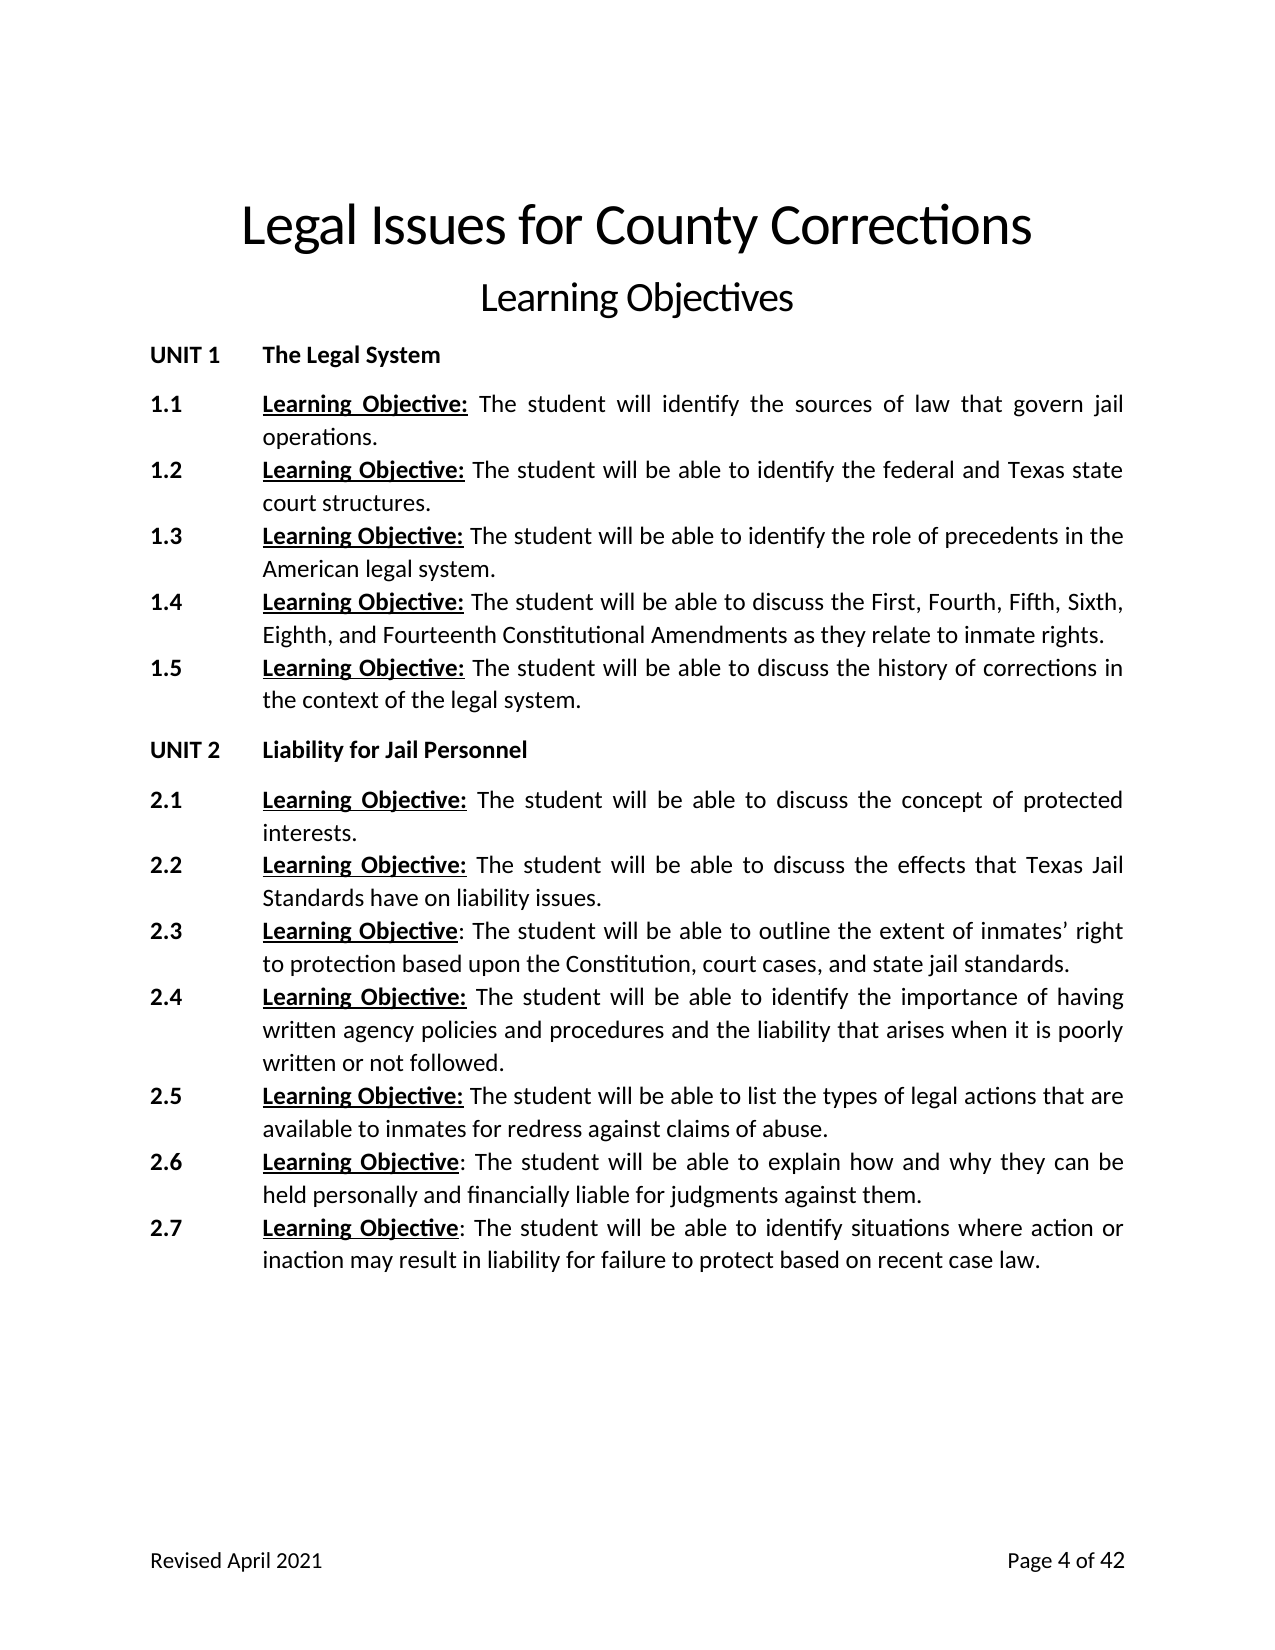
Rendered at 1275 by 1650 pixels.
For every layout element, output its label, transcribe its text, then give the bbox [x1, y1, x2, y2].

list Learning Objective: The student will be able to discuss the First, Fourth, Fifth, Sixth, Eighth, and Fourteenth Constitutional Amendments as they relate to inmate rights. [150, 586, 1125, 649]
list Learning Objective: The student will be able to discuss the history of corrections in the context of the legal system. [150, 652, 1125, 715]
text Learning Objective: The student will be able to explain how and why they can be held personally and financially liable for judgments against them. [150, 1146, 1125, 1209]
text Learning Objective: The student will be able to identify situations where action or inaction may result in liability for failure to protect based on recent case law. [150, 1212, 1125, 1275]
title Legal Issues for County Corrections [150, 187, 1125, 259]
list Learning Objective: The student will identify the sources of law that govern jail operations. [150, 388, 1125, 452]
subtitle Learning Objectives [150, 271, 1125, 322]
text UNIT 2 Liability for Jail Personnel [150, 734, 1125, 765]
text Learning Objective: The student will be able to list the types of legal actions that are available to inmates for redress against claims of abuse. [150, 1080, 1125, 1143]
text Learning Objective: The student will be able to identify the importance of having written agency policies and procedures and the liability that arises when it is poorly written or not followed. [150, 981, 1125, 1078]
text Learning Objective: The student will be able to outline the extent of inmates’ right to protection based upon the Constitution, court cases, and state jail standards. [150, 915, 1125, 979]
list Learning Objective: The student will be able to identify the federal and Texas state court structures. [150, 454, 1125, 518]
list Learning Objective: The student will be able to identify the role of precedents in the American legal system. [150, 520, 1125, 583]
text Learning Objective: The student will be able to discuss the concept of protected interests. [150, 784, 1125, 847]
text Learning Objective: The student will be able to discuss the effects that Texas Jail Standards have on liability issues. [150, 849, 1125, 913]
text UNIT 1 The Legal System [150, 339, 1125, 369]
